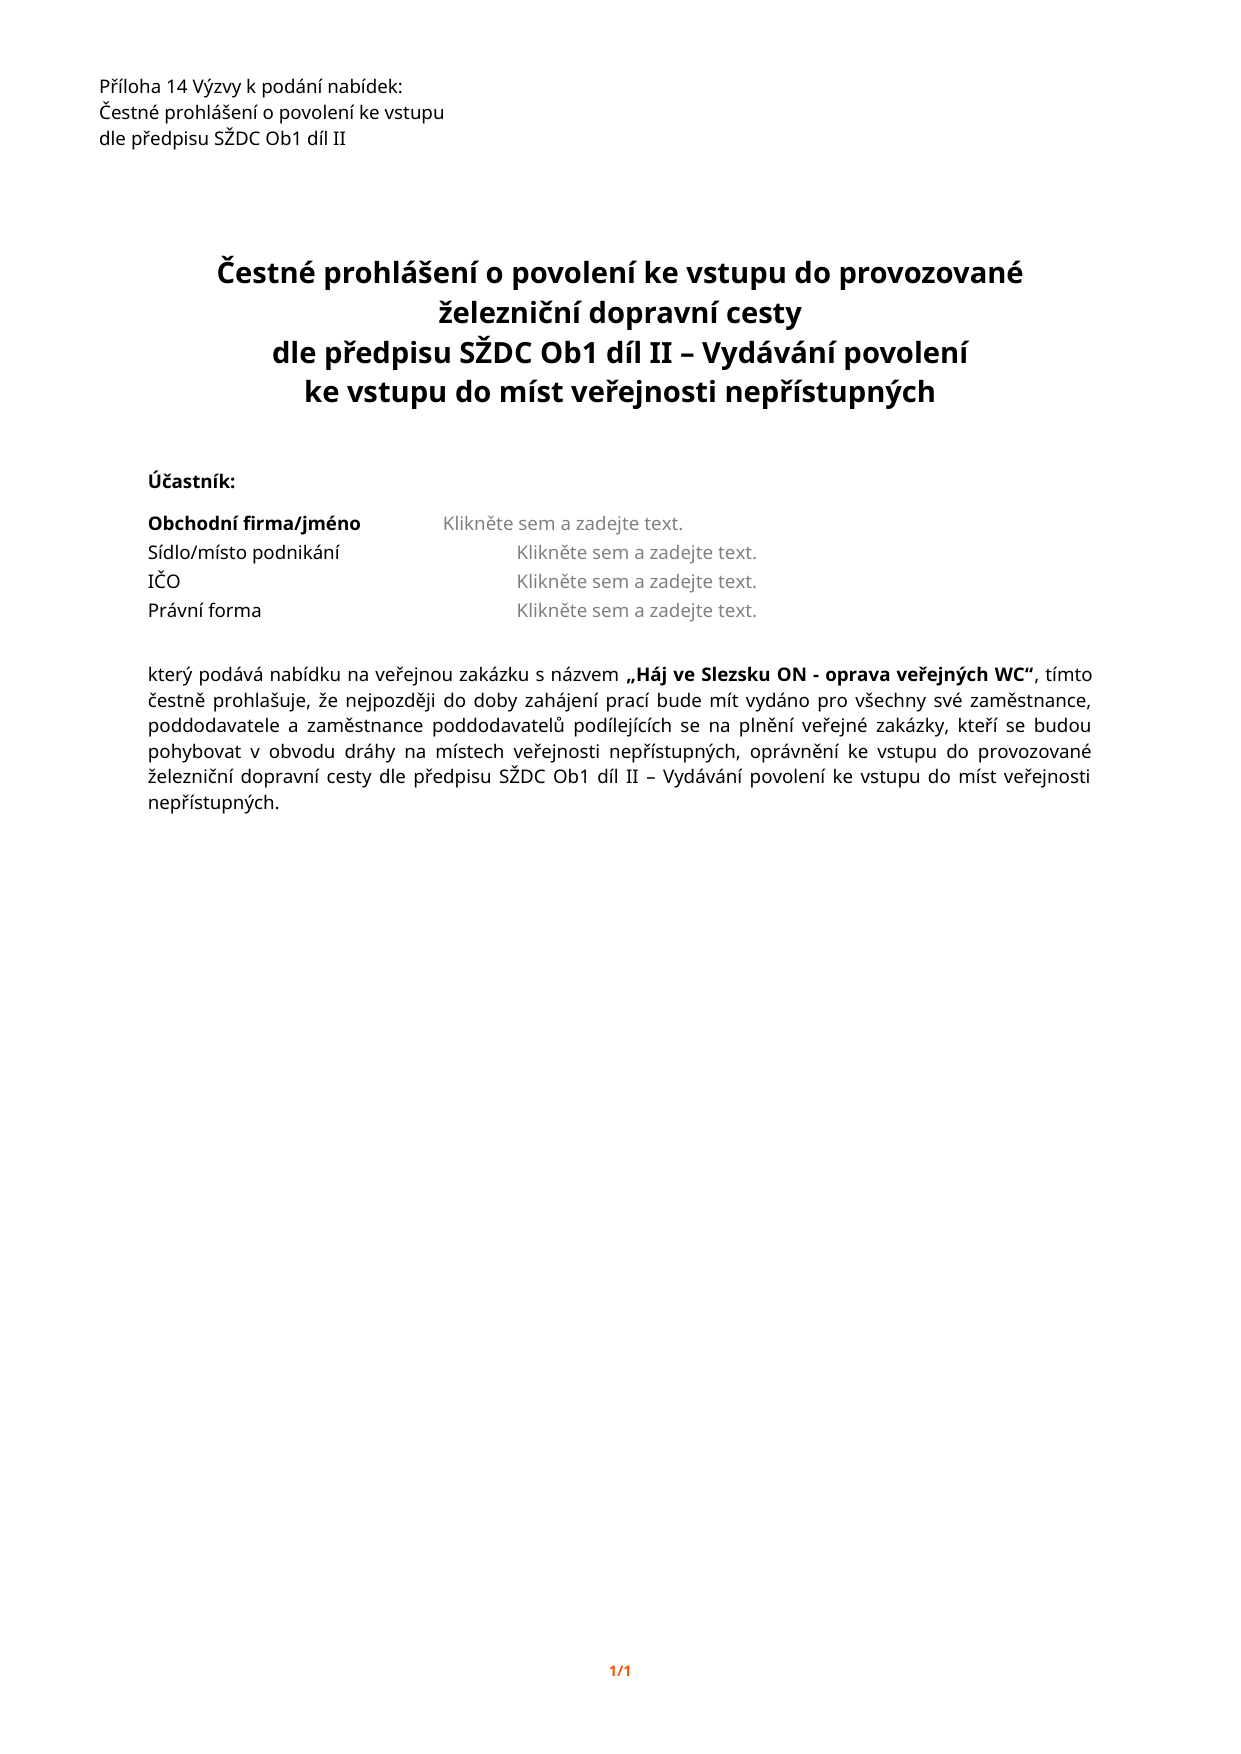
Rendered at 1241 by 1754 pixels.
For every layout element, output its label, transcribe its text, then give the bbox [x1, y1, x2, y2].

title dle předpisu SŽDC Ob1 díl II – Vydávání povolení [148, 332, 1093, 372]
text Obchodní firma/jméno [148, 507, 1093, 536]
text Právní forma [148, 594, 1093, 623]
text který podává nabídku na veřejnou zakázku s názvem „Háj ve Slezsku ON - oprava veřejných WC“, tímto čestně prohlašuje, že nejpozději do doby zahájení prací bude mít vydáno pro všechny své zaměstnance, poddodavatele a zaměstnance poddodavatelů podílejících se na plnění veřejné zakázky, kteří se budou pohybovat v obvodu dráhy na místech veřejnosti nepřístupných, oprávnění ke vstupu do provozované železniční dopravní cesty dle předpisu SŽDC Ob1 díl II – Vydávání povolení ke vstupu do míst veřejnosti nepřístupných. [148, 661, 1093, 814]
text Sídlo/místo podnikání [148, 536, 1093, 565]
title ke vstupu do míst veřejnosti nepřístupných [148, 372, 1093, 411]
text Účastník: [148, 464, 1093, 495]
title Čestné prohlášení o povolení ke vstupu do provozované železniční dopravní cesty [148, 253, 1093, 332]
text IČO [148, 565, 1093, 594]
